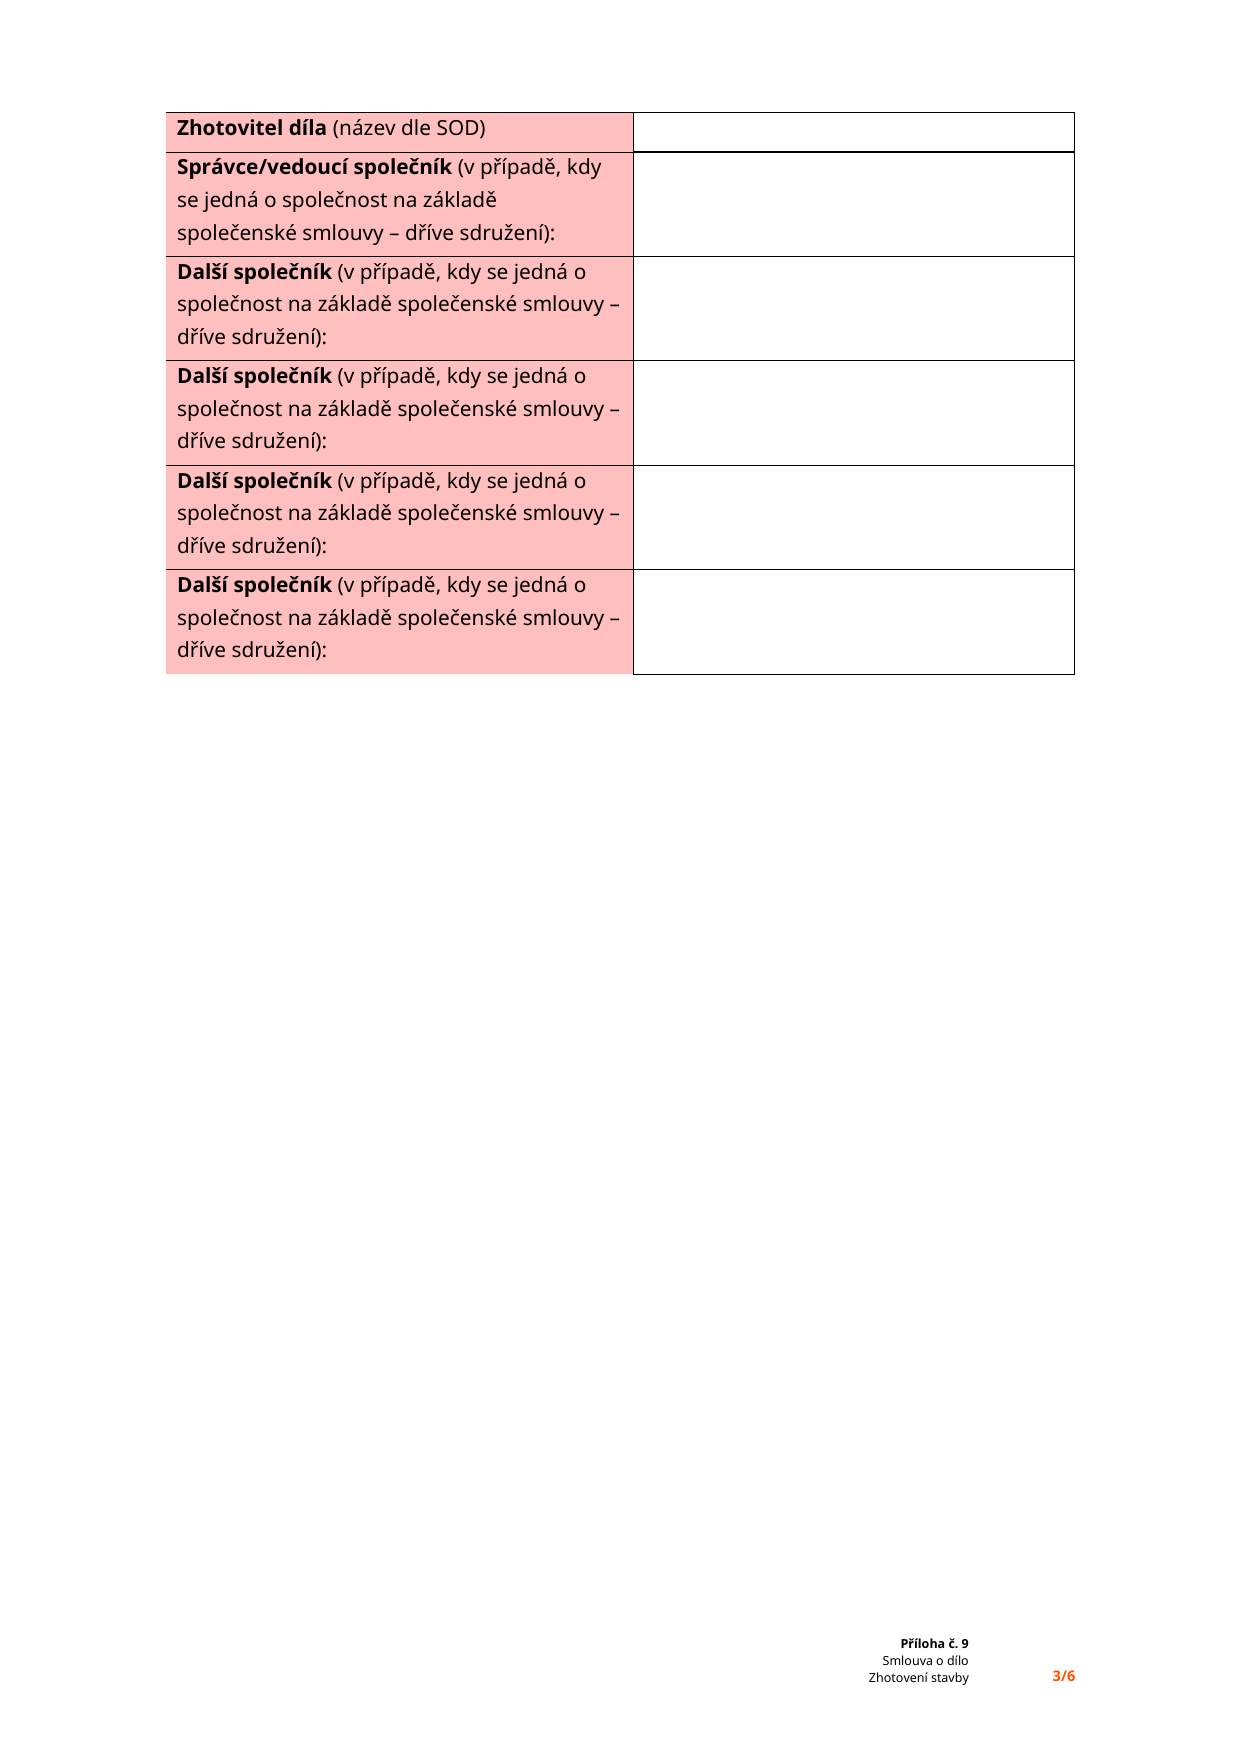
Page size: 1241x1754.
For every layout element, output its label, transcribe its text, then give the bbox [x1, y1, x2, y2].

table_cell [634, 466, 1074, 569]
table_cell [634, 153, 1074, 256]
table_cell Další společník (v případě, kdy se jedná o společnost na základě společenské smlouvy – dříve sdružení): [166, 257, 633, 360]
table_header [634, 113, 1074, 151]
table_cell Správce/vedoucí společník (v případě, kdy se jedná o společnost na základě společenské smlouvy – dříve sdružení): [166, 153, 633, 256]
table_cell [634, 257, 1074, 360]
table_cell Další společník (v případě, kdy se jedná o společnost na základě společenské smlouvy – dříve sdružení): [166, 361, 633, 465]
table_cell Další společník (v případě, kdy se jedná o společnost na základě společenské smlouvy – dříve sdružení): [166, 570, 633, 674]
table_cell [634, 361, 1074, 465]
table_cell Další společník (v případě, kdy se jedná o společnost na základě společenské smlouvy – dříve sdružení): [166, 466, 633, 569]
table_header Zhotovitel díla (název dle SOD) [166, 113, 633, 151]
table_cell [634, 570, 1074, 674]
